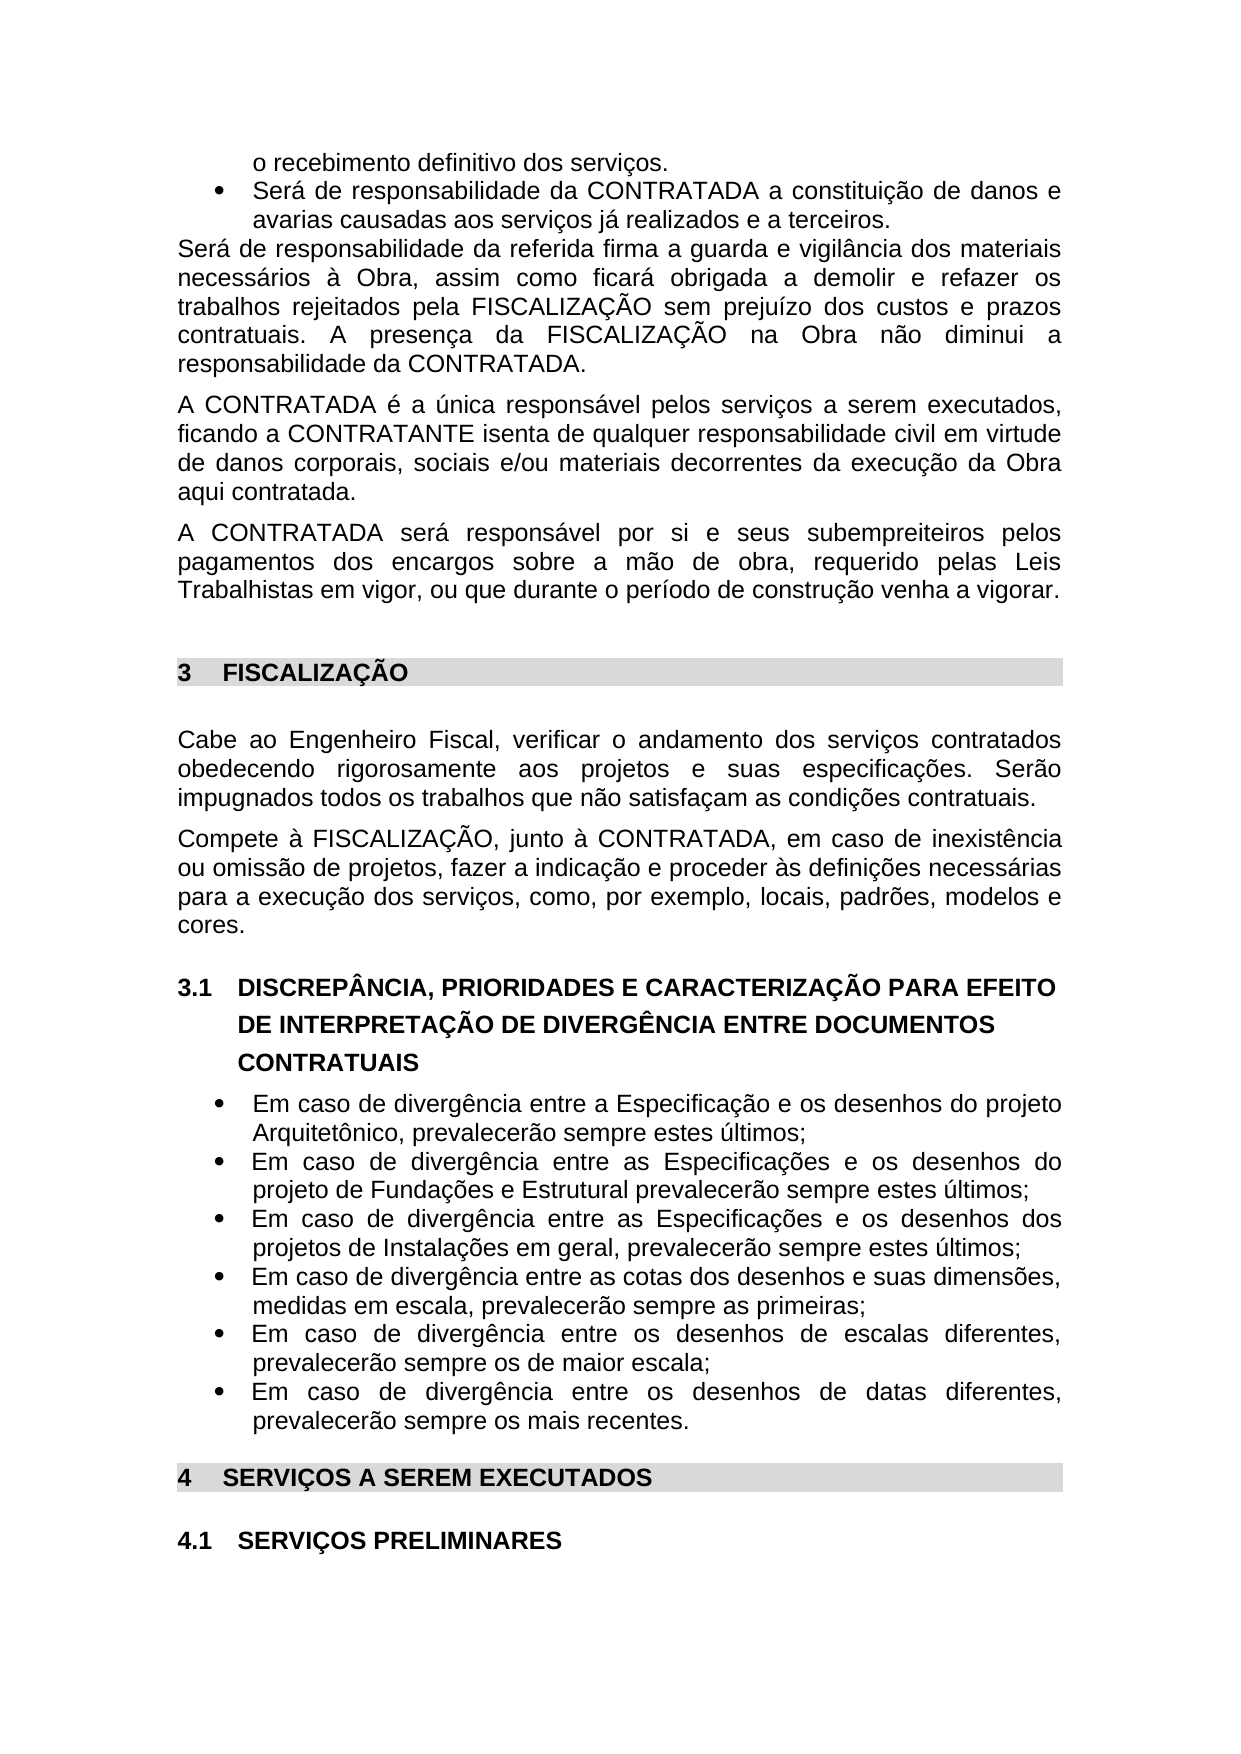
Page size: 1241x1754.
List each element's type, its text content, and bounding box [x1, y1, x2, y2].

text Será de responsabilidade da referida firma a guarda e vigilância dos materiais necessários à Obra, assim como ficará obrigada a demolir e refazer os trabalhos rejeitados pela FISCALIZAÇÃO sem prejuízo dos custos e prazos contratuais. A presença da FISCALIZAÇÃO na Obra não diminui a responsabilidade da CONTRATADA. [177, 234, 1063, 378]
subtitle SERVIÇOS PRELIMINARES [177, 1517, 1063, 1555]
text Compete à FISCALIZAÇÃO, junto à CONTRATADA, em caso de inexistência ou omissão de projetos, fazer a indicação e proceder às definições necessárias para a execução dos serviços, como, por exemplo, locais, padrões, modelos e cores. [177, 824, 1063, 939]
subtitle SERVIÇOS A SEREM EXECUTADOS [177, 1463, 1063, 1492]
list Em caso de divergência entre os desenhos de escalas diferentes, prevalecerão sempre os de maior escala; [215, 1319, 1063, 1377]
text A CONTRATADA é a única responsável pelos serviços a serem executados, ficando a CONTRATANTE isenta de qualquer responsabilidade civil em virtude de danos corporais, sociais e/ou materiais decorrentes da execução da Obra aqui contratada. [177, 390, 1063, 505]
list Será de responsabilidade da CONTRATADA a constituição de danos e avarias causadas aos serviços já realizados e a terceiros. [215, 176, 1063, 234]
text Cabe ao Engenheiro Fiscal, verificar o andamento dos serviços contratados obedecendo rigorosamente aos projetos e suas especificações. Serão impugnados todos os trabalhos que não satisfaçam as condições contratuais. [177, 725, 1063, 812]
list Em caso de divergência entre os desenhos de datas diferentes, prevalecerão sempre os mais recentes. [215, 1377, 1063, 1435]
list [215, 148, 1063, 176]
subtitle DISCREPÂNCIA, PRIORIDADES E CARACTERIZAÇÃO PARA EFEITO DE INTERPRETAÇÃO DE DIVERGÊNCIA ENTRE DOCUMENTOS CONTRATUAIS [177, 964, 1063, 1077]
subtitle FISCALIZAÇÃO [177, 658, 1063, 686]
list Em caso de divergência entre a Especificação e os desenhos do projeto Arquitetônico, prevalecerão sempre estes últimos; [215, 1089, 1063, 1147]
list Em caso de divergência entre as cotas dos desenhos e suas dimensões, medidas em escala, prevalecerão sempre as primeiras; [215, 1262, 1063, 1319]
text A CONTRATADA será responsável por si e seus subempreiteiros pelos pagamentos dos encargos sobre a mão de obra, requerido pelas Leis Trabalhistas em vigor, ou que durante o período de construção venha a vigorar. [177, 518, 1063, 604]
list Em caso de divergência entre as Especificações e os desenhos dos projetos de Instalações em geral, prevalecerão sempre estes últimos; [215, 1204, 1063, 1262]
list Em caso de divergência entre as Especificações e os desenhos do projeto de Fundações e Estrutural prevalecerão sempre estes últimos; [215, 1147, 1063, 1204]
